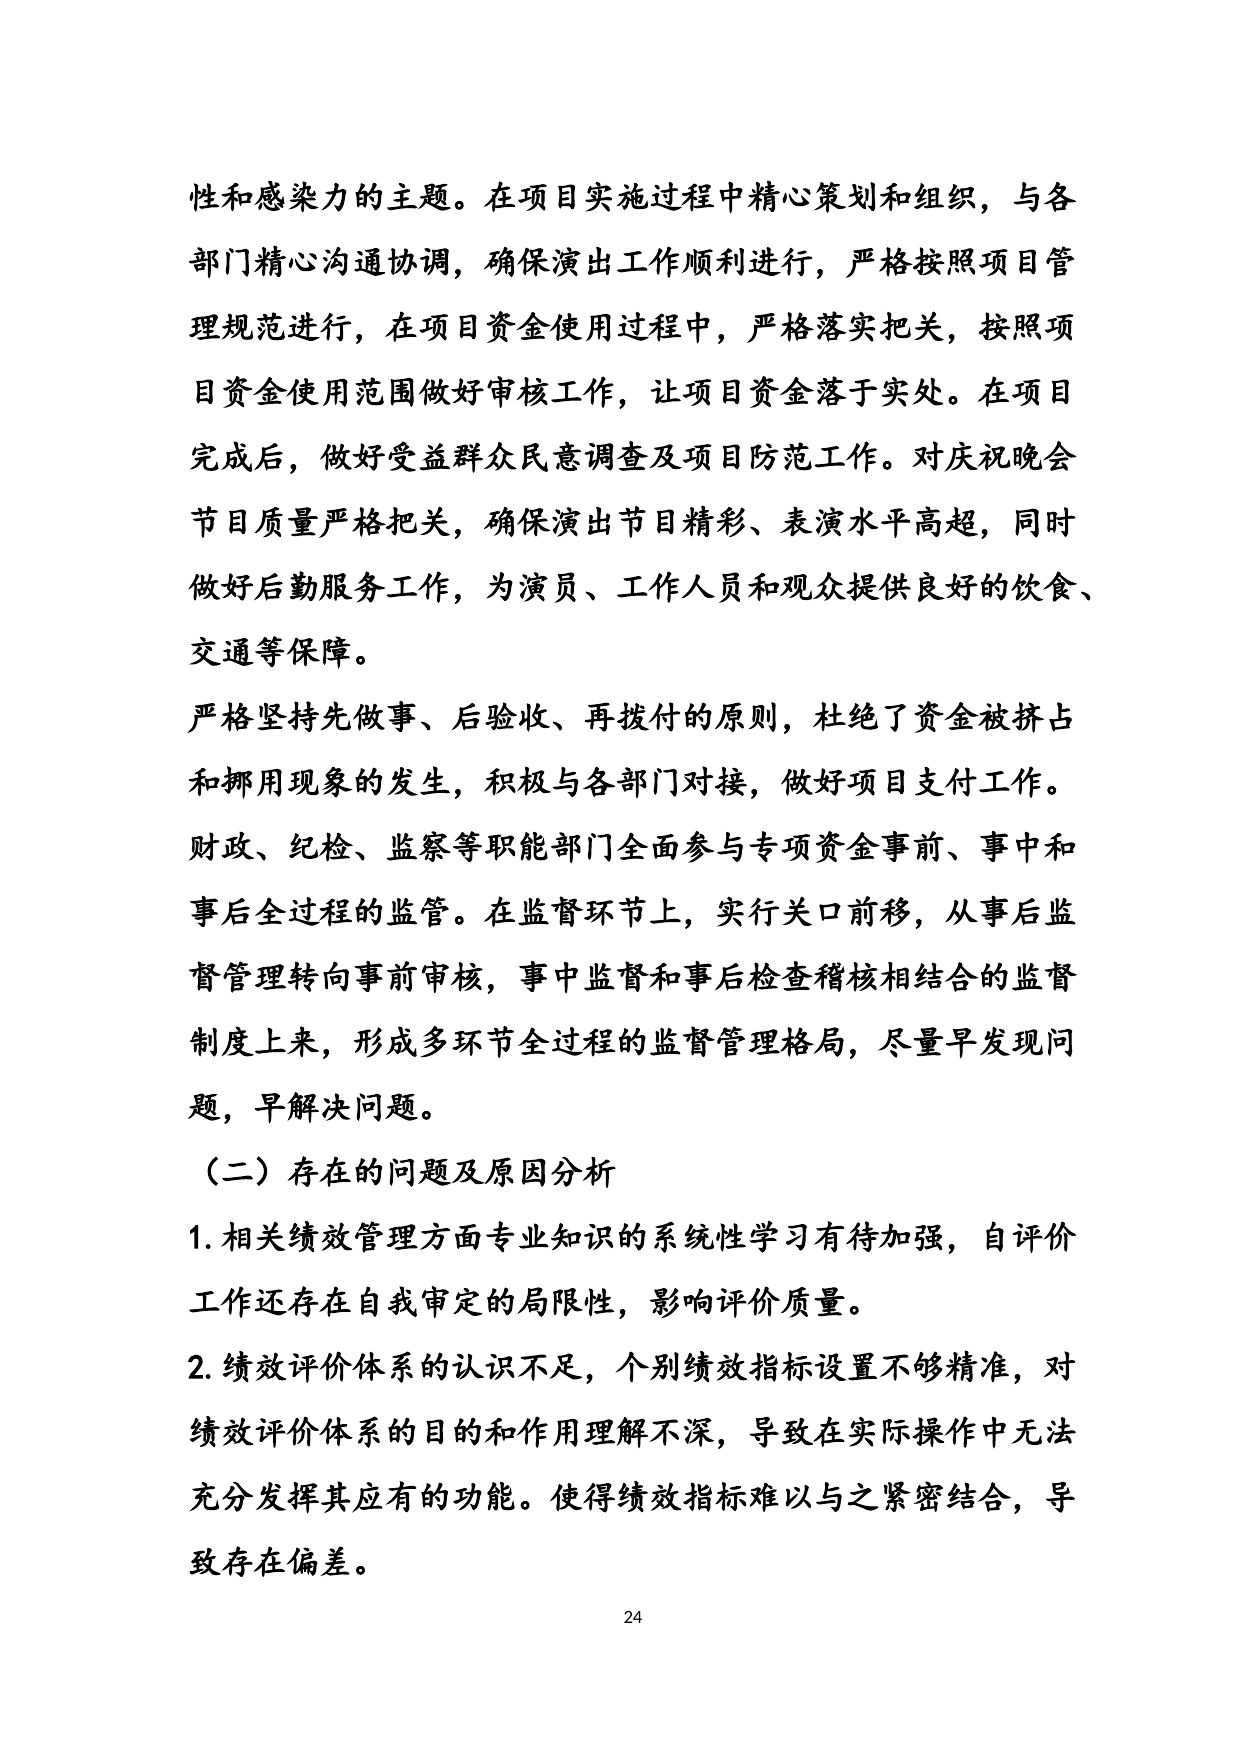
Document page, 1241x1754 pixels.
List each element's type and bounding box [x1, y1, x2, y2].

text [187, 162, 1078, 1592]
